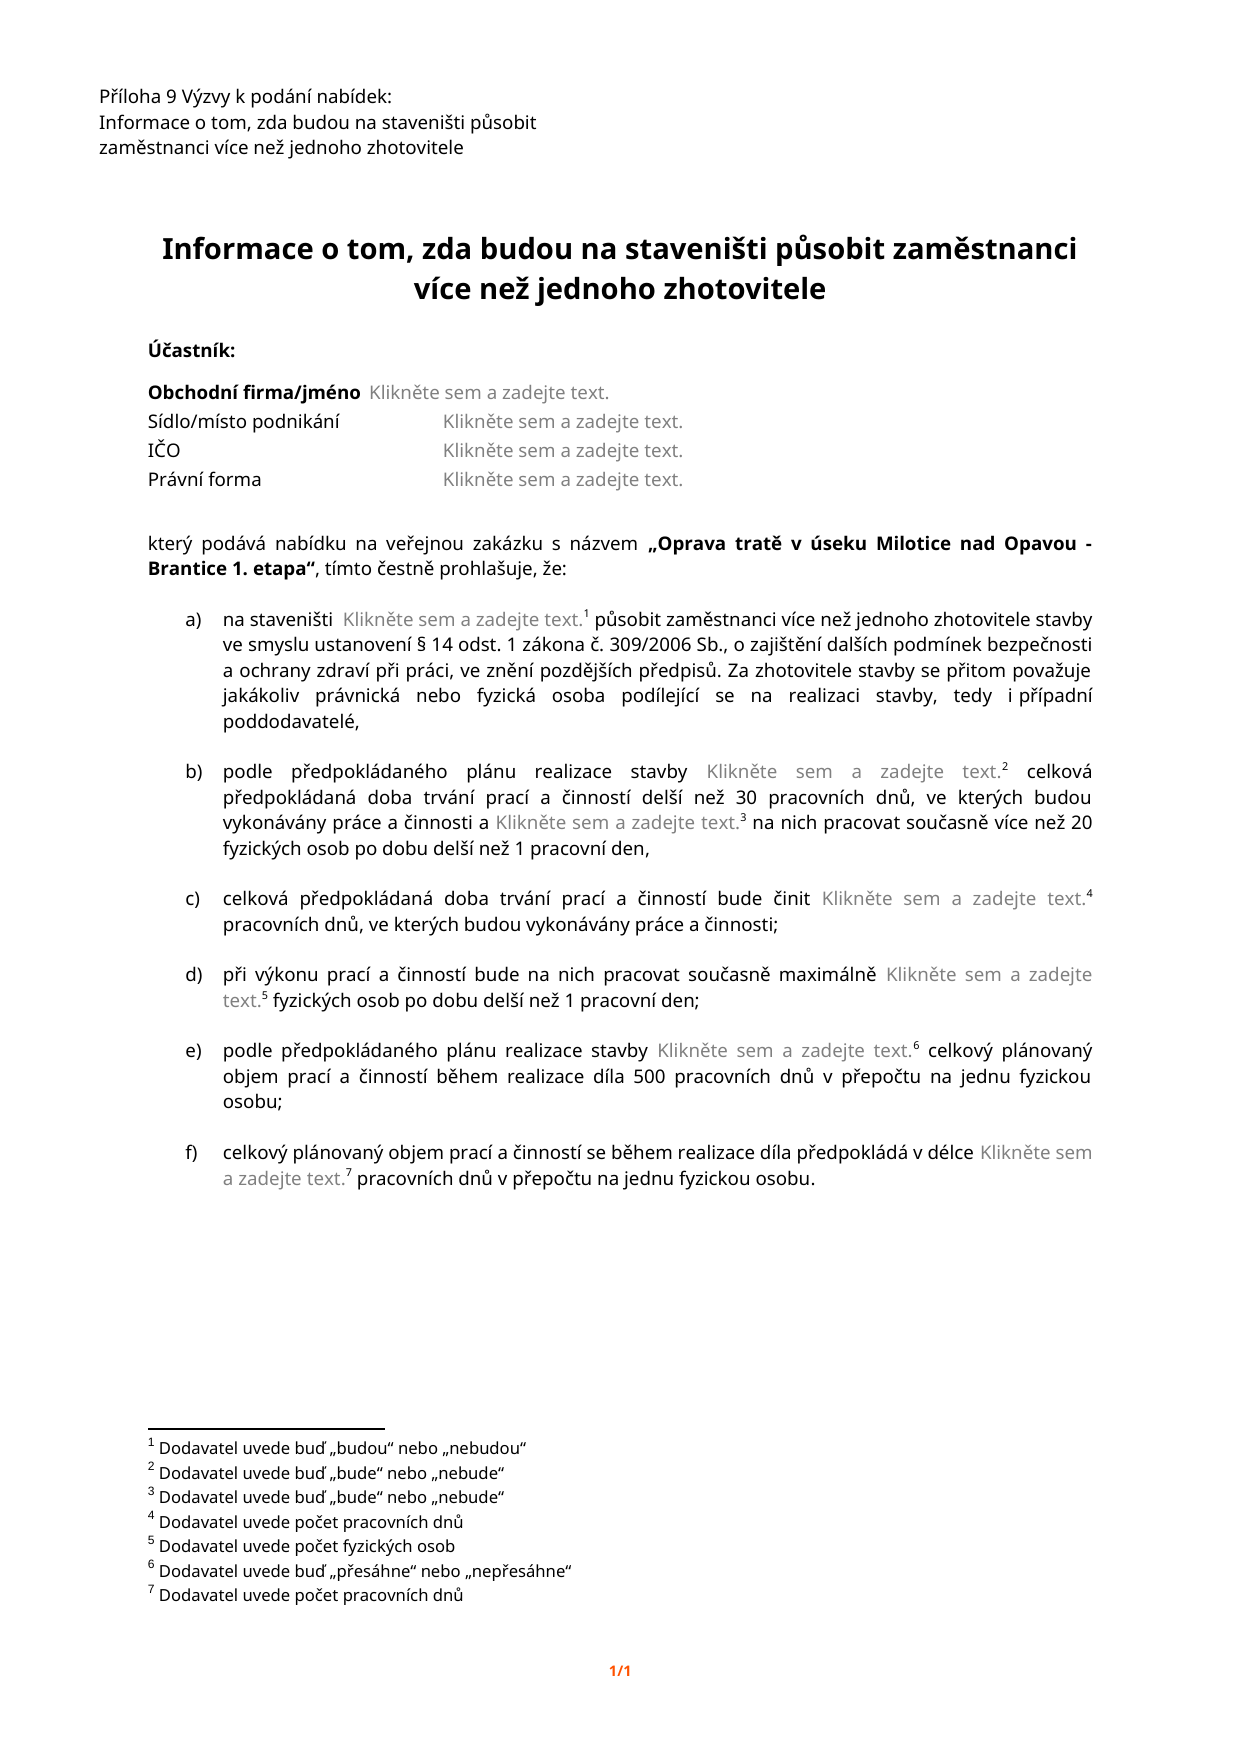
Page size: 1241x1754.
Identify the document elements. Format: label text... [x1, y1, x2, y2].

list při výkonu prací a činností bude na nich pracovat současně maximálně fyzických osob po dobu delší než 1 pracovní den; [185, 962, 1093, 1013]
title Informace o tom, zda budou na staveništi působit zaměstnanci více než jednoho zhotovitele [148, 228, 1093, 308]
text Účastník: [148, 333, 1093, 364]
text Obchodní firma/jméno [148, 376, 1093, 405]
text Sídlo/místo podnikání [148, 405, 1093, 434]
text Právní forma [148, 463, 1093, 492]
list podle předpokládaného plánu realizace stavby celkový plánovaný objem prací a činností během realizace díla 500 pracovních dnů v přepočtu na jednu fyzickou osobu; [185, 1038, 1093, 1114]
text IČO [148, 434, 1093, 463]
text který podává nabídku na veřejnou zakázku s názvem „Oprava tratě v úseku Milotice nad Opavou - Brantice 1. etapa“, tímto čestně prohlašuje, že: [148, 530, 1093, 581]
list celkový plánovaný objem prací a činností se během realizace díla předpokládá v délce pracovních dnů v přepočtu na jednu fyzickou osobu. [185, 1139, 1093, 1190]
list podle předpokládaného plánu realizace stavby celková předpokládaná doba trvání prací a činností delší než 30 pracovních dnů, ve kterých budou vykonávány práce a činnosti a na nich pracovat současně více než 20 fyzických osob po dobu delší než 1 pracovní den, [185, 759, 1093, 861]
list celková předpokládaná doba trvání prací a činností bude činit pracovních dnů, ve kterých budou vykonávány práce a činnosti; [185, 886, 1093, 937]
list na staveništi působit zaměstnanci více než jednoho zhotovitele stavby ve smyslu ustanovení § 14 odst. 1 zákona č. 309/2006 Sb., o zajištění dalších podmínek bezpečnosti a ochrany zdraví při práci, ve znění pozdějších předpisů. Za zhotovitele stavby se přitom považuje jakákoliv právnická nebo fyzická osoba podílející se na realizaci stavby, tedy i případní poddodavatelé, [185, 606, 1093, 734]
